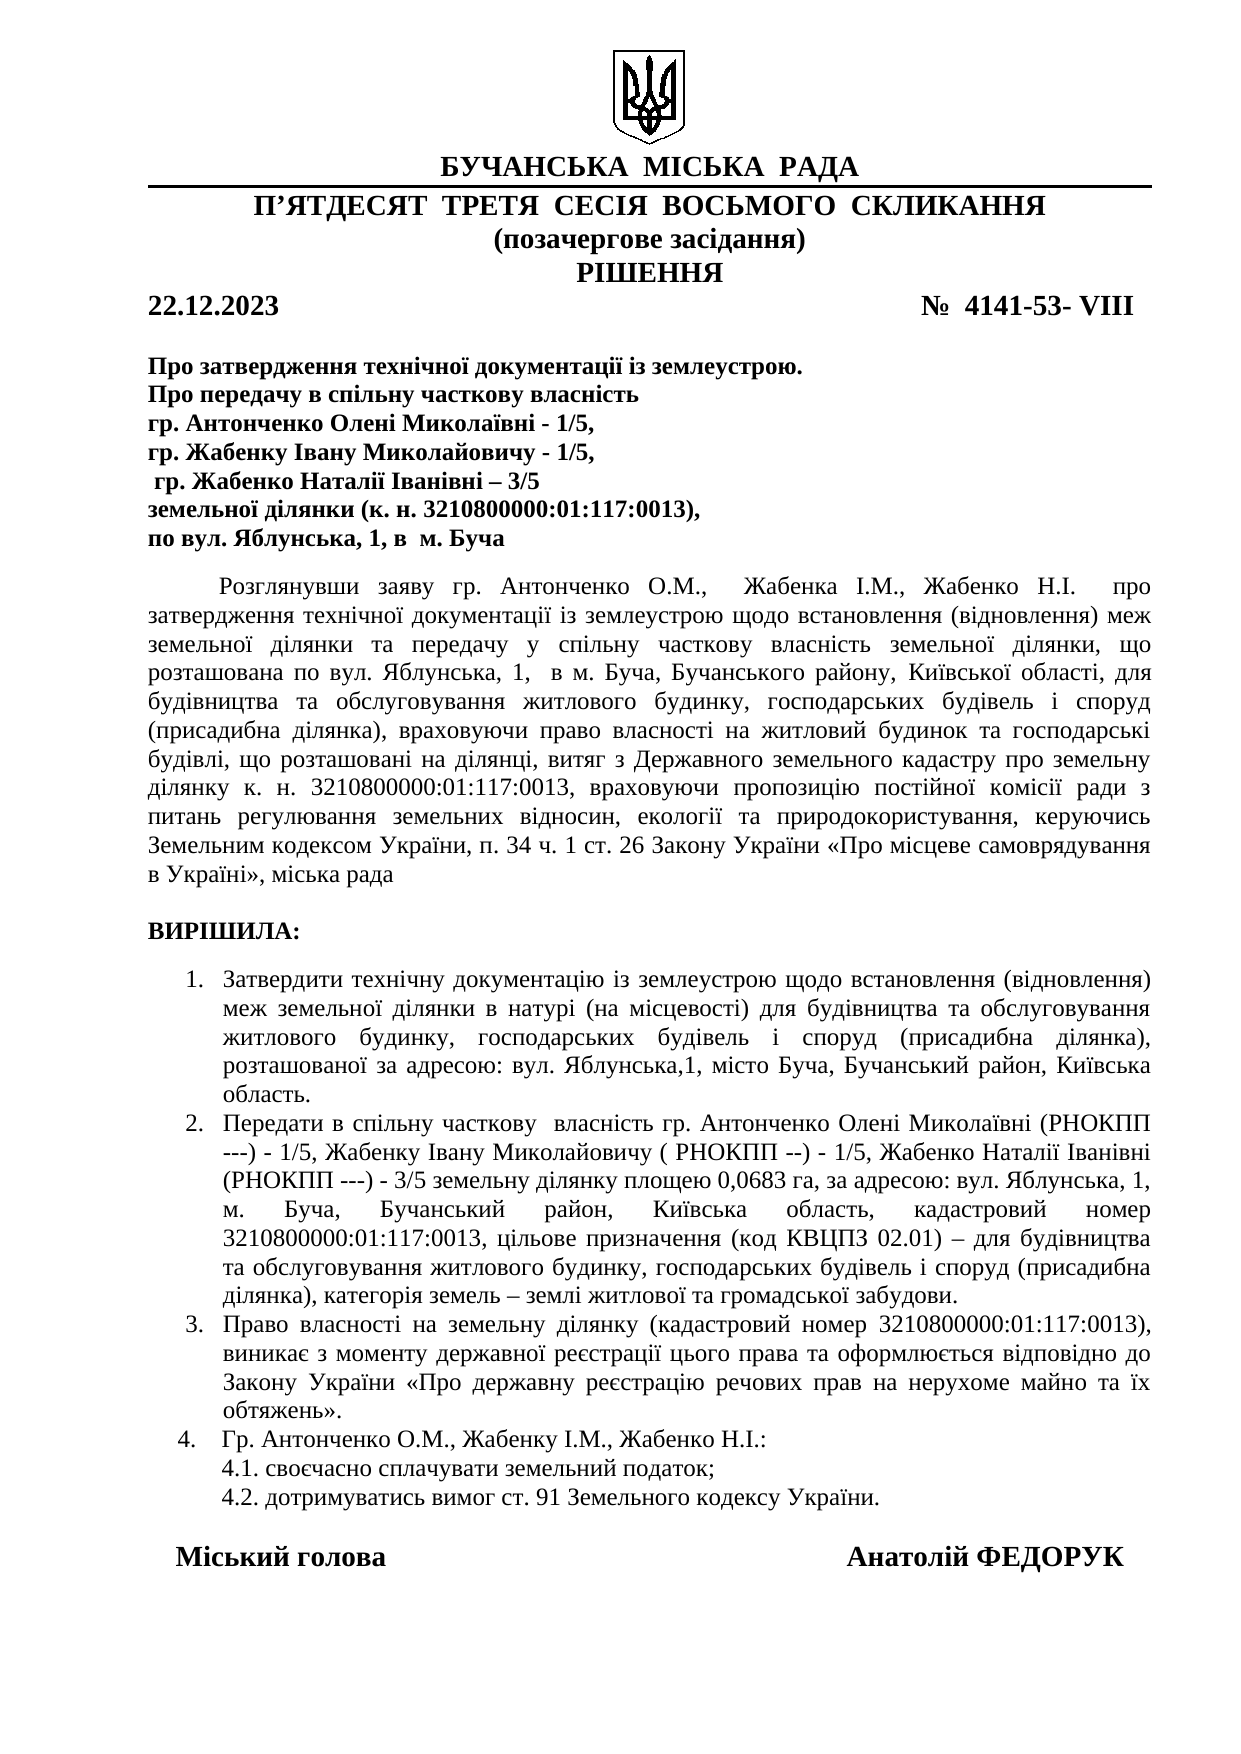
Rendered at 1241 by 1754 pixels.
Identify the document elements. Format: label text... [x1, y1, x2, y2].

text БУЧАНСЬКА МІСЬКА РАДА [148, 149, 1152, 185]
text 4. Гр. Антонченко О.М., Жабенку І.М., Жабенко Н.І.: [148, 1424, 1152, 1453]
text гр. Жабенко Наталії Іванівні – 3/5 [148, 466, 1152, 494]
text Розглянувши заяву гр. Антонченко О.М., Жабенка І.М., Жабенко Н.І. про затвердження технічної документації із землеустрою щодо встановлення (відновлення) меж земельної ділянки та передачу у спільну часткову власність земельної ділянки, що розташована по вул. Яблунська, 1, в м. Буча, Бучанського району, Київської області, для будівництва та обслуговування житлового будинку, господарських будівель і споруд (присадибна ділянка), враховуючи право власності на житловий будинок та господарські будівлі, що розташовані на ділянці, витяг з Державного земельного кадастру про земельну ділянку к. н. 3210800000:01:117:0013, враховуючи пропозицію постійної комісії ради з питань регулювання земельних відносин, екології та природокористування, керуючись Земельним кодексом України, п. 34 ч. 1 ст. 26 Закону України «Про місцеве самоврядування в Україні», міська рада [148, 571, 1152, 887]
list Затвердити технічну документацію із землеустрою щодо встановлення (відновлення) меж земельної ділянки в натурі (на місцевості) для будівництва та обслуговування житлового будинку, господарських будівель і споруд (присадибна ділянка), розташованої за адресою: вул. Яблунська,1, місто Буча, Бучанський район, Київська область. [185, 964, 1152, 1108]
text (позачергове засідання) [148, 221, 1152, 255]
text 4.2. дотримуватись вимог ст. 91 Земельного кодексу України. [148, 1482, 1152, 1510]
list Право власності на земельну ділянку (кадастровий номер 3210800000:01:117:0013), виникає з моменту державної реєстрації цього права та оформлюється відповідно до Закону України «Про державну реєстрацію речових прав на нерухоме майно та їх обтяжень». [185, 1309, 1152, 1424]
text 22.12.2023 № 4141-53- VІІІ [148, 288, 1152, 322]
text РІШЕННЯ [148, 255, 1152, 288]
list Передати в спільну часткову власність гр. Антонченко Олені Миколаївні (РНОКПП ---) - 1/5, Жабенку Івану Миколайовичу ( РНОКПП --) - 1/5, Жабенко Наталії Іванівні (РНОКПП ---) - 3/5 земельну ділянку площею 0,0683 га, за адресою: вул. Яблунська, 1, м. Буча, Бучанський район, Київська область, кадастровий номер 3210800000:01:117:0013, цільове призначення (код КВЦПЗ 02.01) – для будівництва та обслуговування житлового будинку, господарських будівель і споруд (присадибна ділянка), категорія земель – землі житлової та громадської забудови. [185, 1108, 1152, 1309]
text гр. Антонченко Олені Миколаївні - 1/5, [148, 408, 1152, 437]
text Міський голова Анатолій ФЕДОРУК [148, 1539, 1152, 1573]
text по вул. Яблунська, 1, в м. Буча [148, 523, 1152, 552]
text 4.1. своєчасно сплачувати земельний податок; [148, 1453, 1152, 1482]
text П’ЯТДЕСЯТ ТРЕТЯ СЕСІЯ ВОСЬМОГО СКЛИКАННЯ [148, 188, 1152, 221]
text Про передачу в спільну часткову власність [148, 379, 1152, 408]
text гр. Жабенку Івану Миколайовичу - 1/5, [148, 437, 1152, 466]
text Про затвердження технічної документації із землеустрою. [148, 351, 1152, 379]
text ВИРІШИЛА: [148, 916, 1152, 945]
text земельної ділянки (к. н. 3210800000:01:117:0013), [148, 494, 1152, 523]
